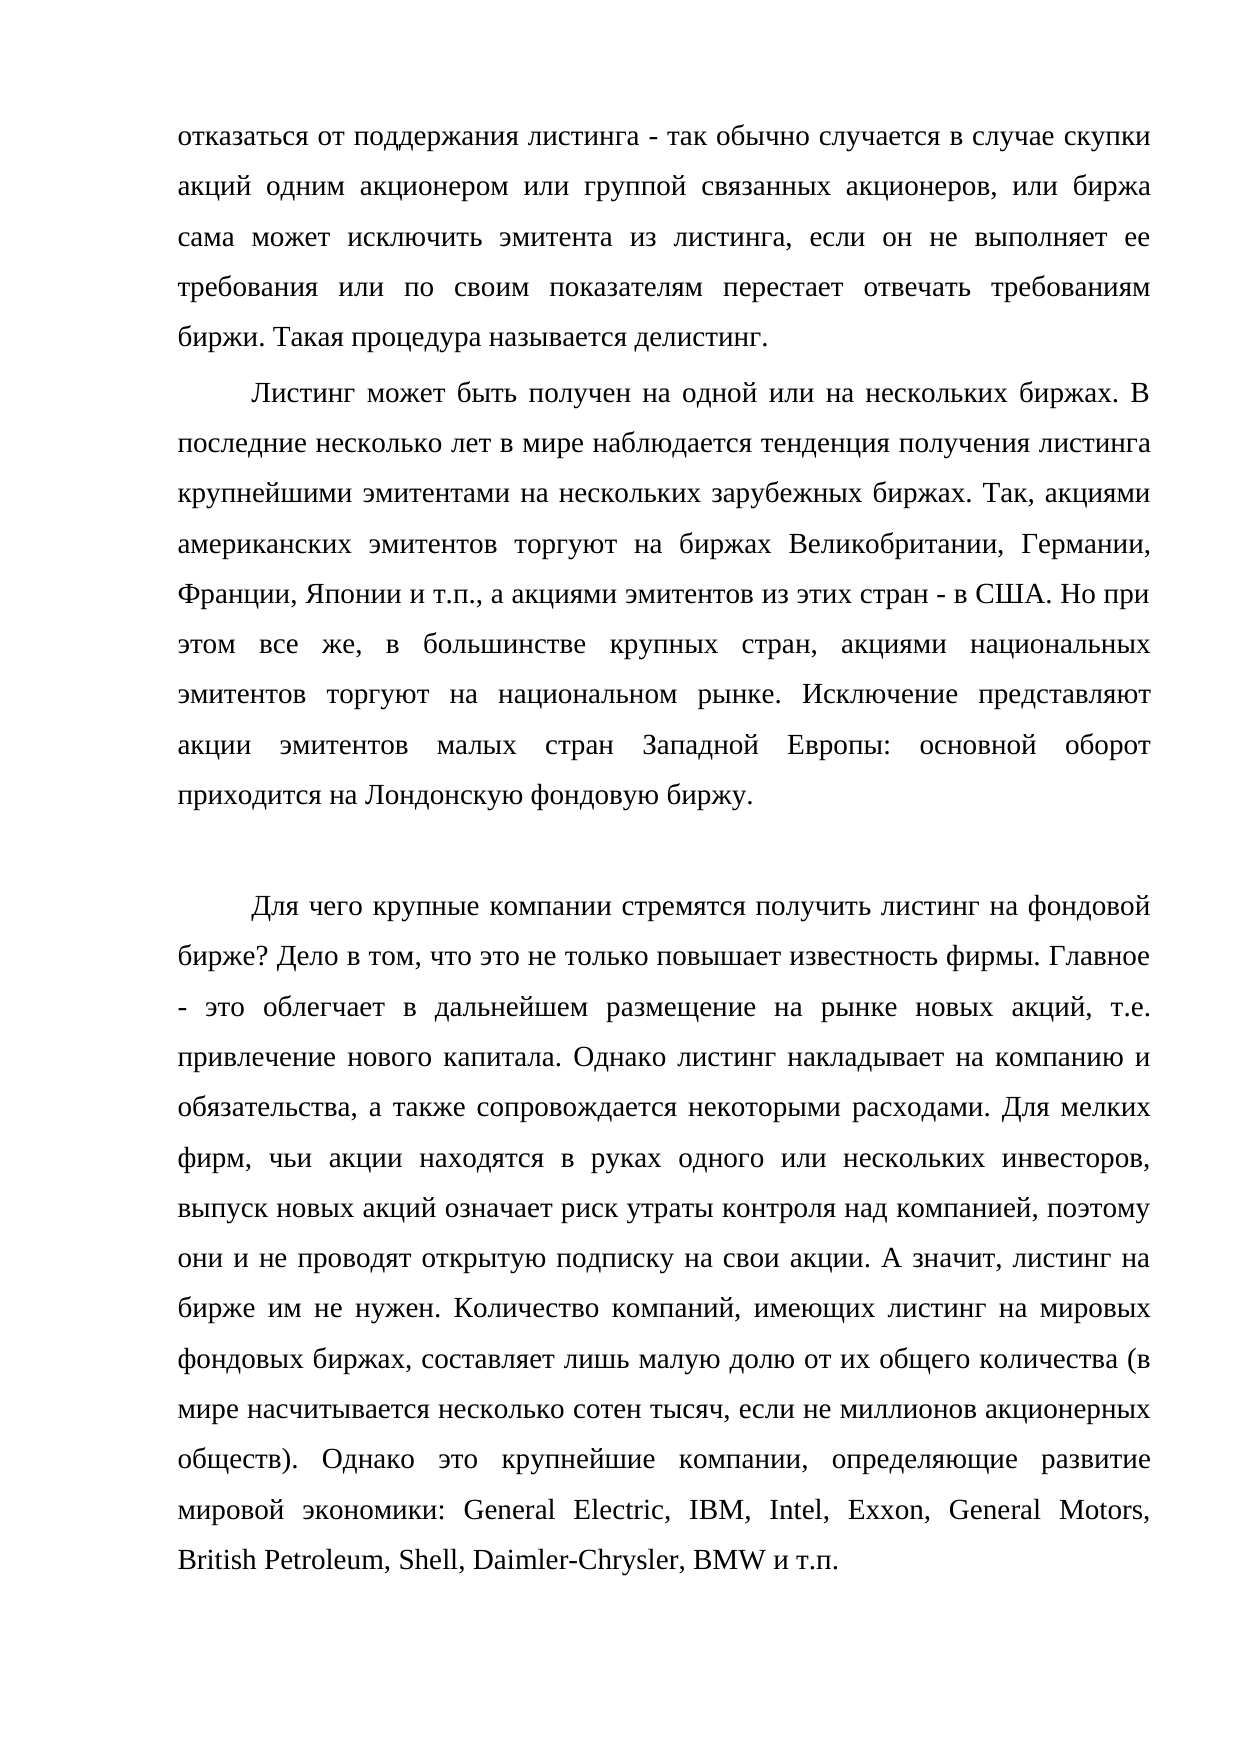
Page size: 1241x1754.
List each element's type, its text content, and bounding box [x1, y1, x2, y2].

text Для чего крупные компании стремятся получить листинг на фондовой бирже? Дело в том, что это не только повышает известность фирмы. Главное - это облегчает в дальнейшем размещение на рынке новых акций, т.е. привлечение нового капитала. Однако листинг накладывает на компанию и обязательства, а также сопровождается некоторыми расходами. Для мелких фирм, чьи акции находятся в руках одного или нескольких инвесторов, выпуск новых акций означает риск утраты контроля над компанией, поэтому они и не проводят открытую подписку на свои акции. А значит, листинг на бирже им не нужен. Количество компаний, имеющих листинг на мировых фондовых биржах, составляет лишь малую долю от их общего количества (в мире насчитывается несколько сотен тысяч, если не миллионов акционерных обществ). Однако это крупнейшие компании, определяющие развитие мировой экономики: General Electric, IBM, Intel, Exxon, General Motors, British Petroleum, Shell, Daimler-Chrysler, BMW и т.п. [177, 888, 1152, 1576]
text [177, 118, 1152, 353]
text Листинг может быть получен на одной или на нескольких биржах. В последние несколько лет в мире наблюдается тенденция получения листинга крупнейшими эмитентами на нескольких зарубежных биржах. Так, акциями американских эмитентов торгуют на биржах Великобритании, Германии, Франции, Японии и т.п., а акциями эмитентов из этих стран - в США. Но при этом все же, в большинстве крупных стран, акциями национальных эмитентов торгуют на национальном рынке. Исключение представляют акции эмитентов малых стран Западной Европы: основной оборот приходится на Лондонскую фондовую биржу. [177, 375, 1152, 811]
